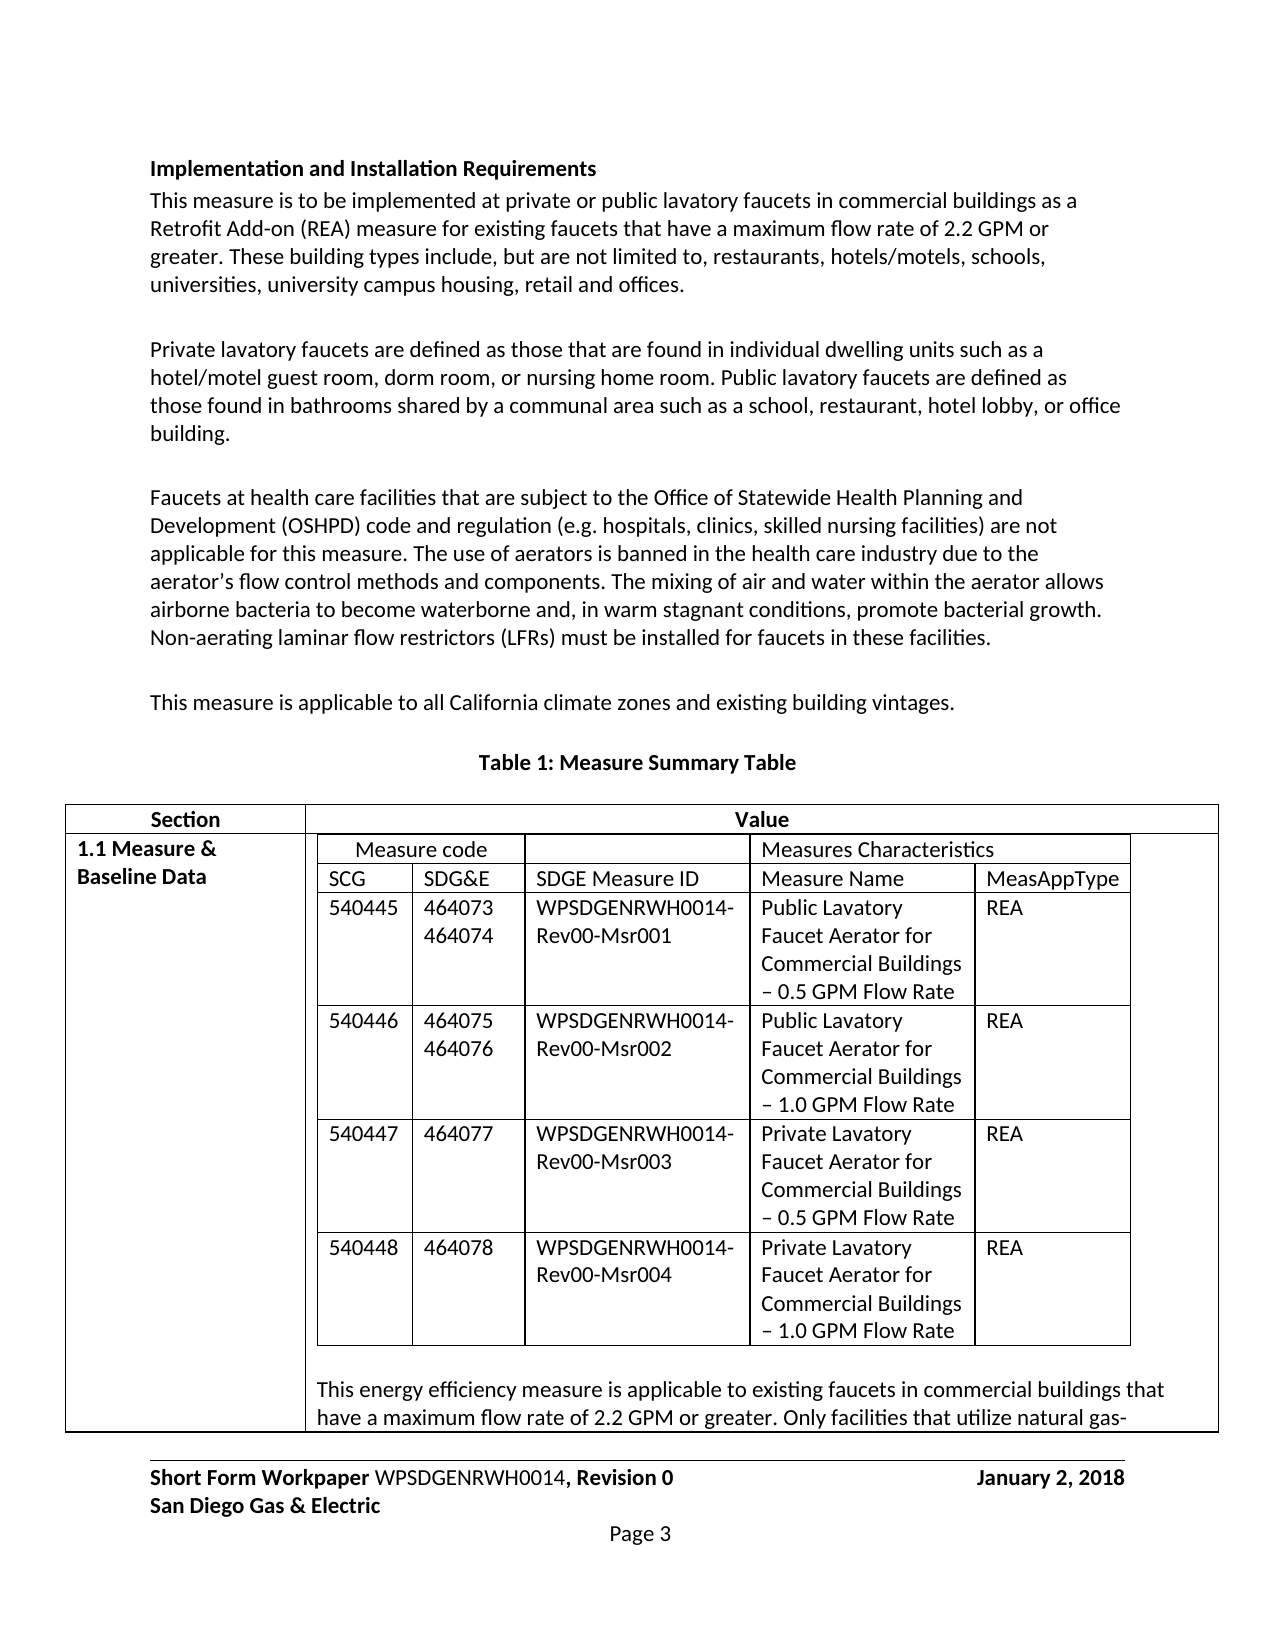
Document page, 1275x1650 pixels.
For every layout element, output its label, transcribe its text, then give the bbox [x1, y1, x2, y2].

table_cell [306, 834, 1218, 1431]
text Implementation and Installation Requirements [150, 154, 1125, 182]
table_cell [66, 834, 305, 1431]
text This measure is to be implemented at private or public lavatory faucets in commercial buildings as a Retrofit Add-on (REA) measure for existing faucets that have a maximum flow rate of 2.2 GPM or greater. These building types include, but are not limited to, restaurants, hotels/motels, schools, universities, university campus housing, retail and offices. [150, 186, 1125, 298]
text Private lavatory faucets are defined as those that are found in individual dwelling units such as a hotel/motel guest room, dorm room, or nursing home room. Public lavatory faucets are defined as those found in bathrooms shared by a communal area such as a school, restaurant, hotel lobby, or office building. [150, 335, 1125, 447]
text This measure is applicable to all California climate zones and existing building vintages. [150, 688, 1125, 716]
table_header Value [306, 805, 1218, 833]
text Faucets at health care facilities that are subject to the Office of Statewide Health Planning and Development (OSHPD) code and regulation (e.g. hospitals, clinics, skilled nursing facilities) are not applicable for this measure. The use of aerators is banned in the health care industry due to the aerator’s flow control methods and components. The mixing of air and water within the aerator allows airborne bacteria to become waterborne and, in warm stagnant conditions, promote bacterial growth. Non-aerating laminar flow restrictors (LFRs) must be installed for faucets in these facilities. [150, 483, 1125, 651]
table_header Section [66, 805, 305, 833]
